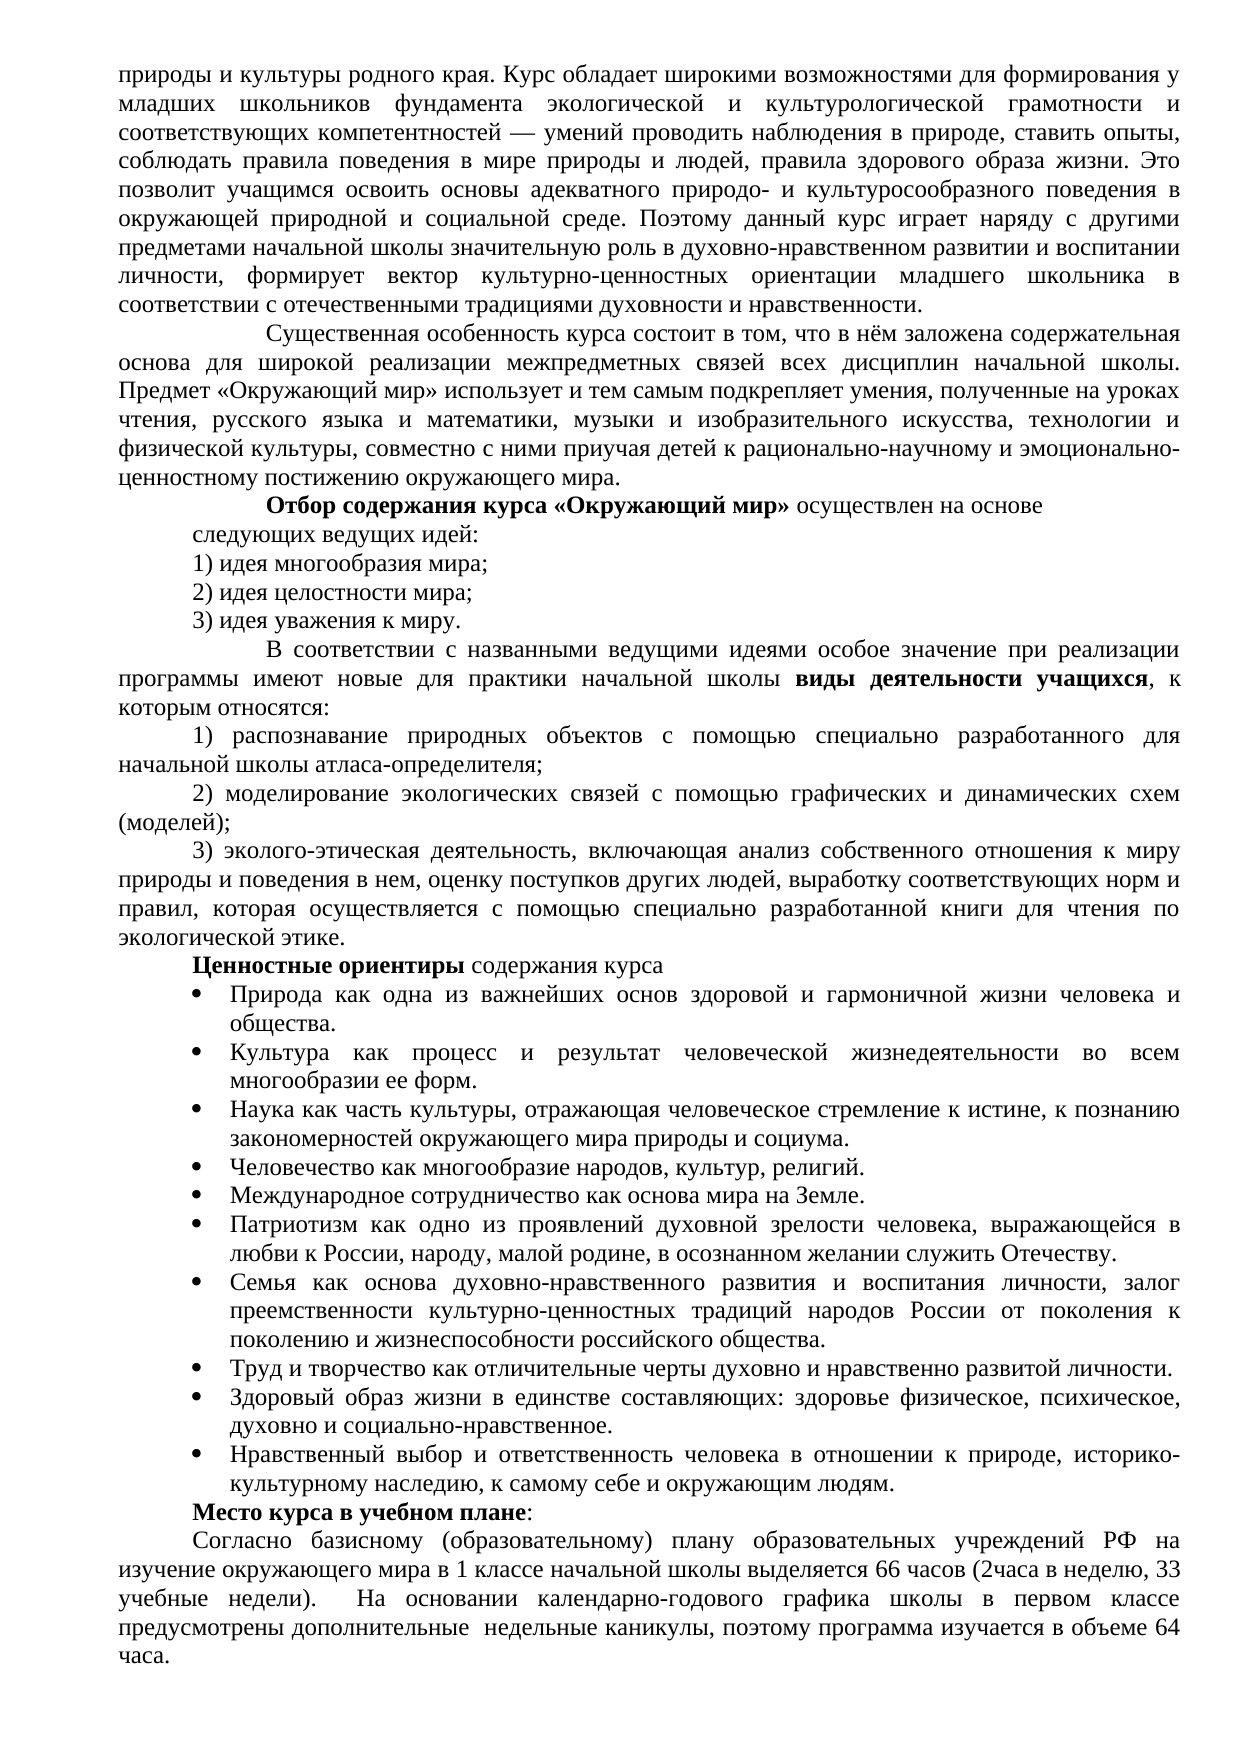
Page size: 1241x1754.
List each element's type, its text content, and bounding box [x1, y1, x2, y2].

list Наука как часть культуры, отражающая человеческое стремление к истине, к познанию закономерностей окружающего мира природы и социума. [192, 1094, 1181, 1152]
list Патриотизм как одно из проявлений духовной зрелости человека, выражающейся в любви к России, народу, малой родине, в осознанном желании служить Отечеству. [192, 1209, 1181, 1267]
list Семья как основа духовно-нравственного развития и воспитания личности, залог преемственности культурно-ценностных традиций народов России от поколения к поколению и жизнеспособности российского общества. [192, 1267, 1181, 1353]
list Здоровый образ жизни в единстве составляющих: здоровье физическое, психическое, духовно и социально-нравственное. [192, 1382, 1181, 1439]
text Ценностные ориентиры содержания курса [118, 950, 1181, 979]
text 1) распознавание природных объектов с помощью специально разработанного для начальной школы атласа-определителя; [118, 720, 1181, 778]
list Природа как одна из важнейших основ здоровой и гармоничной жизни человека и общества. [192, 979, 1181, 1037]
text 2) моделирование экологических связей с помощью графических и динамических схем (моделей); [118, 778, 1181, 835]
text 2) идея целостности мира; [118, 577, 1181, 605]
text Отбор содержания курса «Окружающий мир» осуществлен на основе [118, 490, 1181, 519]
text следующих ведущих идей: [118, 519, 1181, 548]
text 3) эколого-этическая деятельность, включающая анализ собственного отношения к миру природы и поведения в нем, оценку поступков других людей, выработку соответствующих норм и правил, которая осуществляется с помощью специально разработанной книги для чтения по экологической этике. [118, 835, 1181, 950]
text 3) идея уважения к миру. [118, 605, 1181, 634]
list Нравственный выбор и ответственность человека в отношении к природе, историко-культурному наследию, к самому себе и окружающим людям. [192, 1439, 1181, 1497]
text Согласно базисному (образовательному) плану образовательных учреждений РФ на изучение окружающего мира в 1 классе начальной школы выделяется 66 часов (2часа в неделю, 33 учебные недели). На основании календарно-годового графика школы в первом классе предусмотрены дополнительные недельные каникулы, поэтому программа изучается в объеме 64 часа. [118, 1525, 1181, 1669]
list Труд и творчество как отличительные черты духовно и нравственно развитой личности. [192, 1353, 1181, 1382]
list Международное сотрудничество как основа мира на Земле. [192, 1180, 1181, 1209]
text 1) идея многообразия мира; [118, 548, 1181, 577]
list Человечество как многообразие народов, культур, религий. [192, 1152, 1181, 1180]
text Место курса в учебном плане: [118, 1497, 1181, 1525]
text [118, 59, 1181, 318]
text В соответствии с названными ведущими идеями особое значение при реализации программы имеют новые для практики начальной школы виды деятельности учащихся, к которым относятся: [118, 634, 1181, 720]
list Культура как процесс и результат человеческой жизнедеятельности во всем многообразии ее форм. [192, 1037, 1181, 1094]
text Существенная особенность курса состоит в том, что в нём заложена содержательная основа для широкой реализации межпредметных связей всех дисциплин начальной школы. Предмет «Окружающий мир» использует и тем самым подкрепляет умения, полученные на уроках чтения, русского языка и математики, музыки и изобразительного искусства, технологии и физической культуры, совместно с ними приучая детей к рационально-научному и эмоционально-ценностному постижению окружающего мира. [118, 318, 1181, 490]
